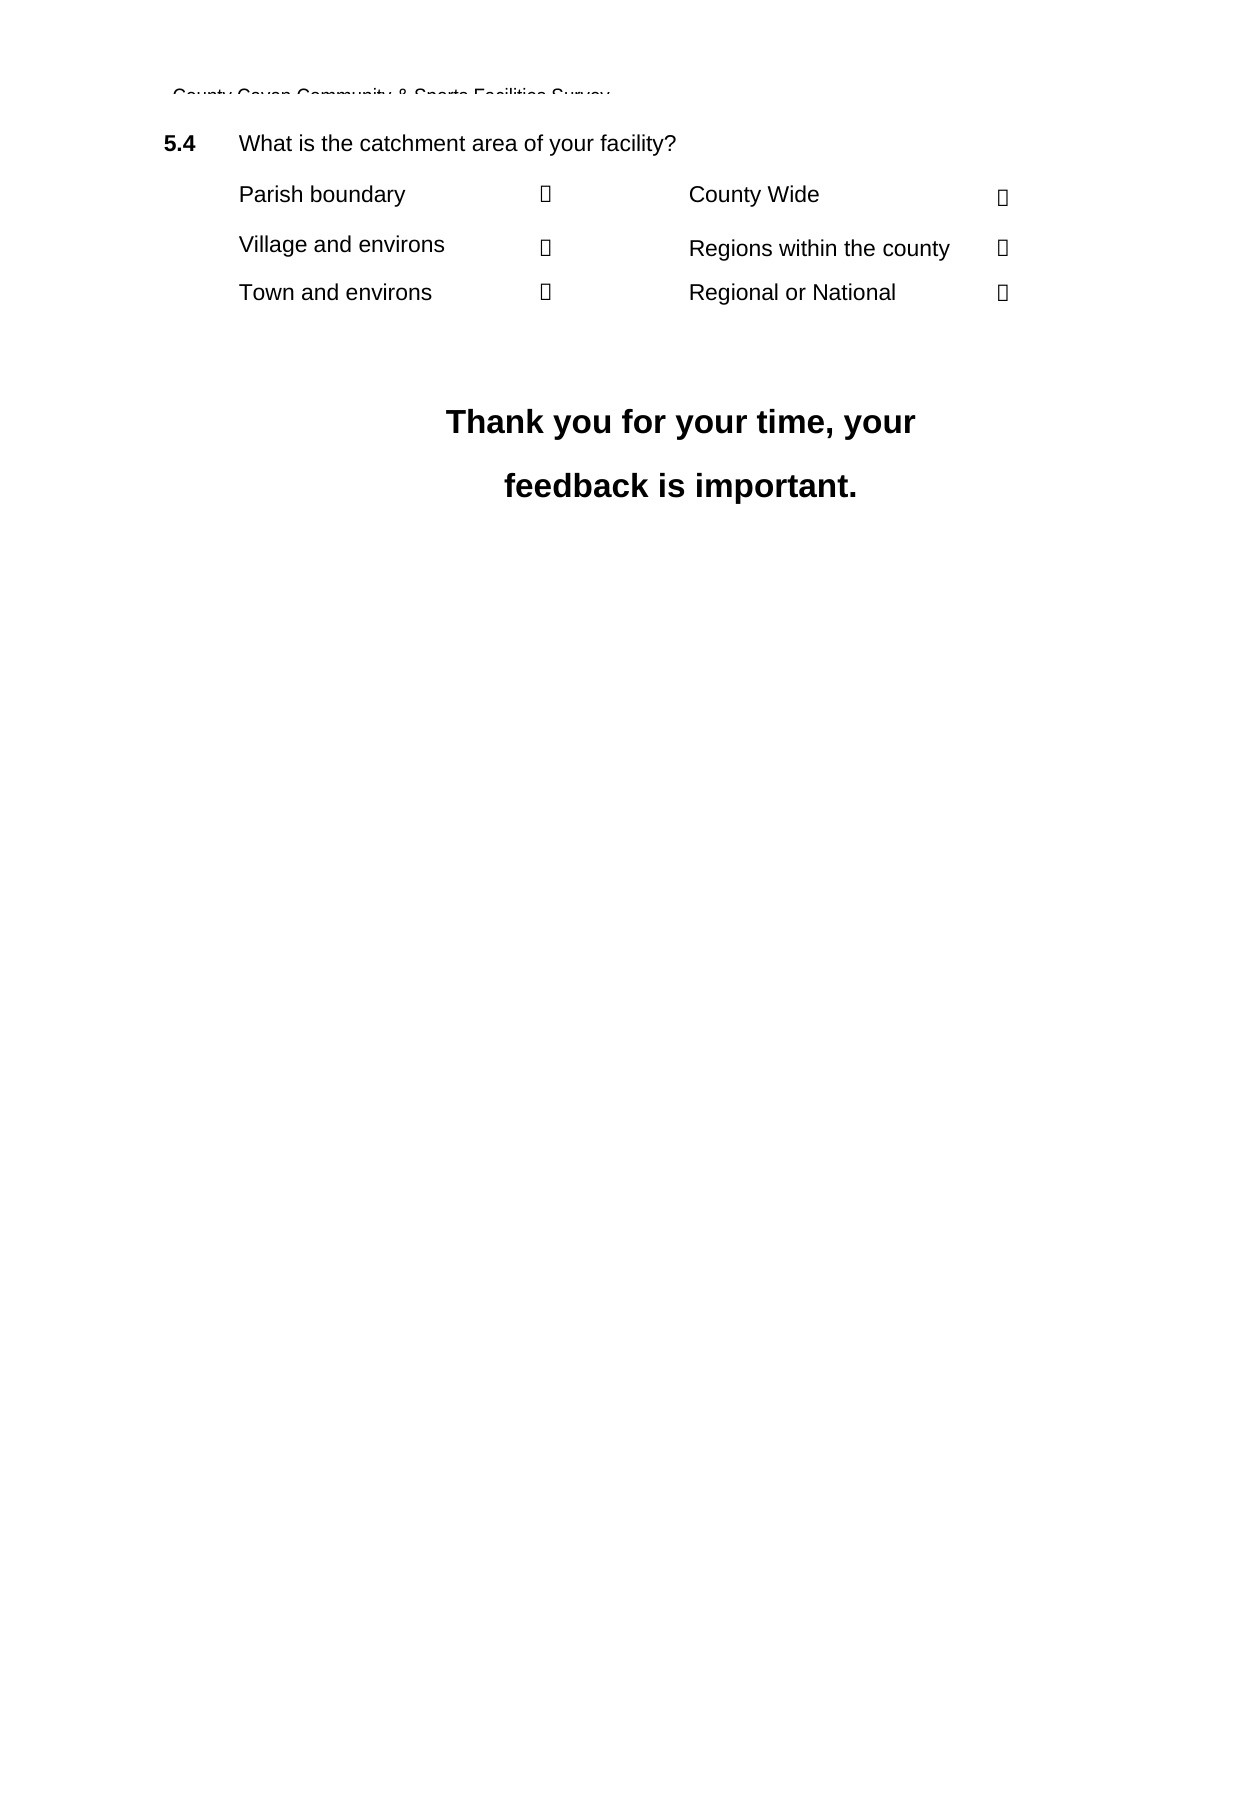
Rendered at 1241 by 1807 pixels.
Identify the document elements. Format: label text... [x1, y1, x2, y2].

table_cell  [969, 269, 1014, 307]
table_cell Village and environs [233, 219, 492, 269]
table_header Parish boundary [233, 182, 492, 219]
table_cell Town and environs [233, 269, 492, 307]
table_cell  Regions within the county [492, 219, 969, 269]
list What is the catchment area of your facility? [163, 130, 1065, 156]
subtitle Thank you for your time, your feedback is important. [446, 402, 918, 505]
table_cell  Regional or National [492, 269, 969, 307]
table_header  County Wide [492, 182, 969, 219]
table_cell  [969, 219, 1014, 269]
table_header  [969, 182, 1014, 219]
